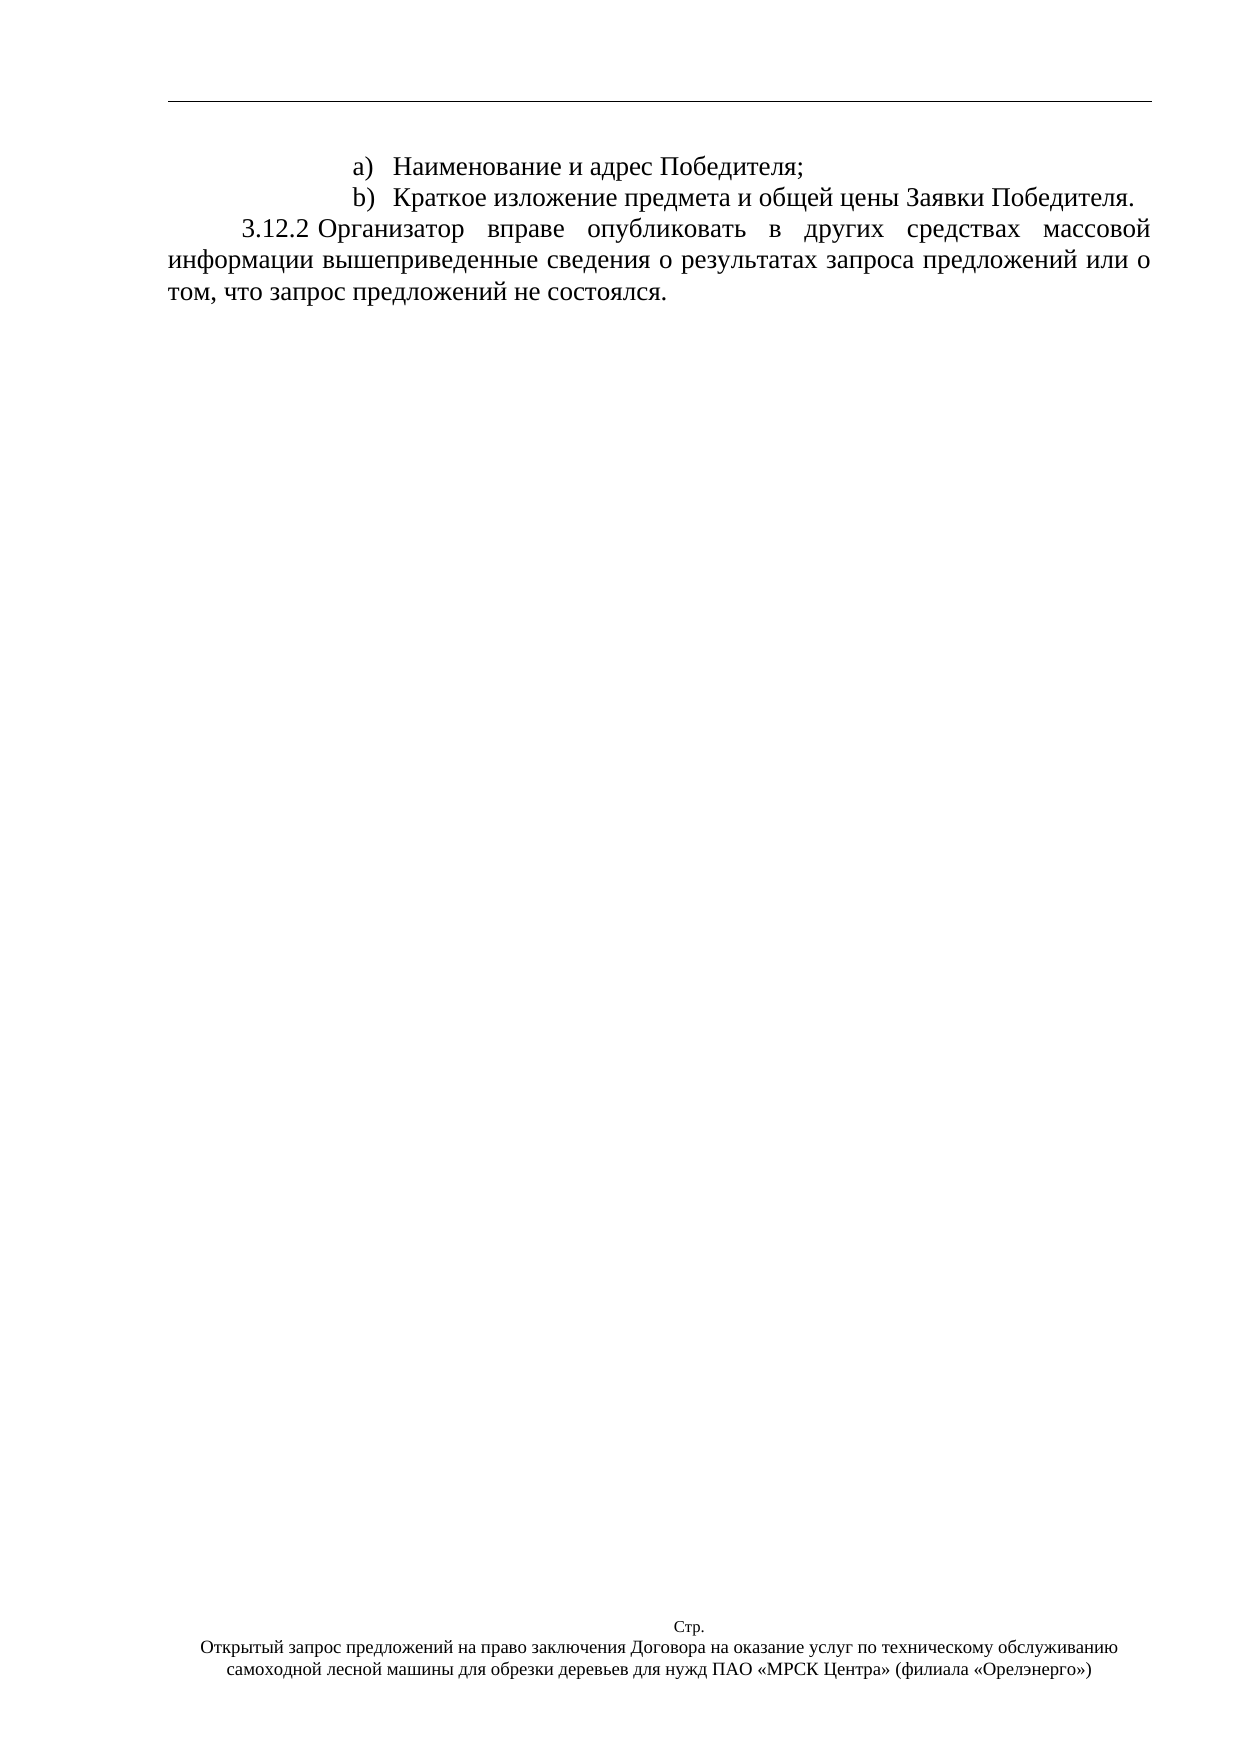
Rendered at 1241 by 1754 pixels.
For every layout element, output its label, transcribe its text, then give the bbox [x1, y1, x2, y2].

text 3.12.2 Организатор вправе опубликовать в других средствах массовой информации вышеприведенные сведения о результатах запроса предложений или о том, что запрос предложений не состоялся. [168, 212, 1152, 306]
list Наименование и адрес Победителя; [286, 150, 1166, 181]
list Краткое изложение предмета и общей цены Заявки Победителя. [286, 181, 1166, 212]
